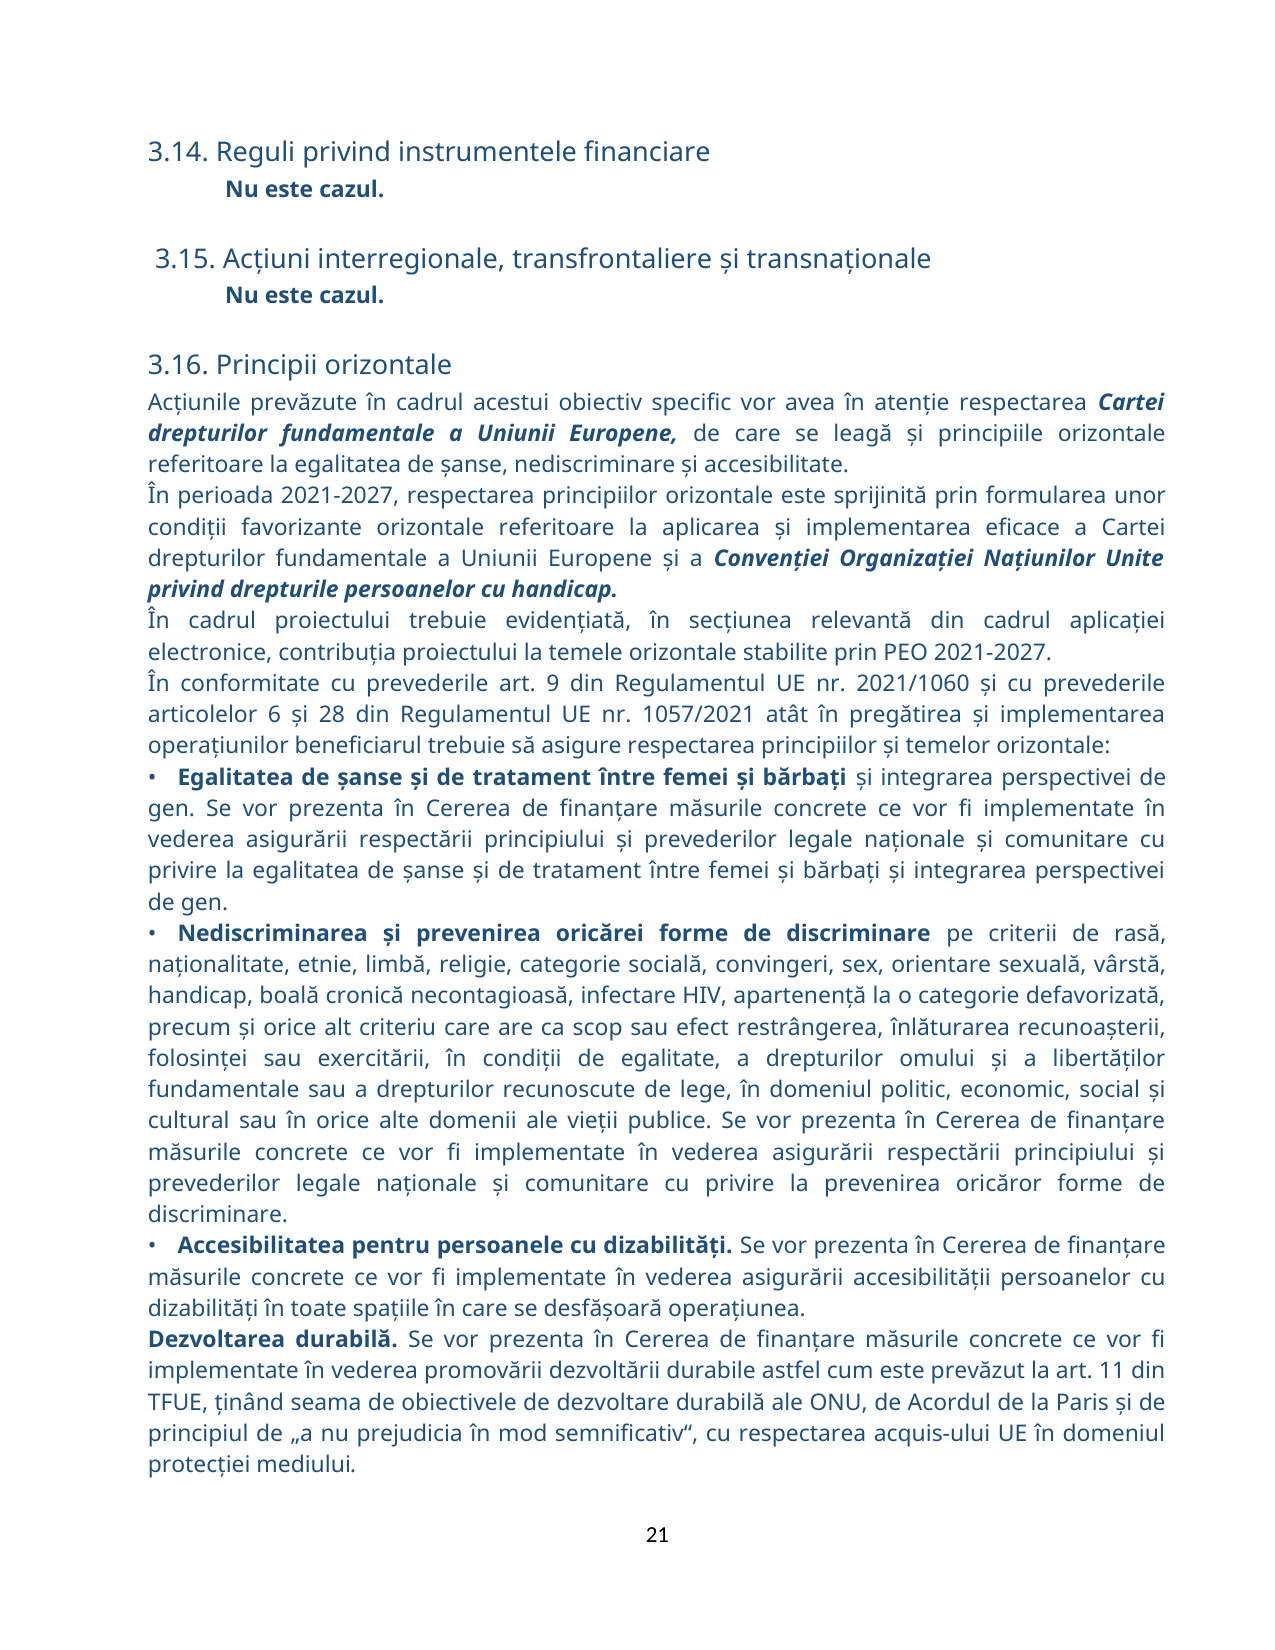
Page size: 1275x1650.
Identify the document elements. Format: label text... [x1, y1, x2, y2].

text Acțiunile prevăzute în cadrul acestui obiectiv specific vor avea în atenție respectarea Cartei drepturilor fundamentale a Uniunii Europene, de care se leagă și principiile orizontale referitoare la egalitatea de șanse, nediscriminare și accesibilitate. [148, 386, 1167, 479]
list • Nediscriminarea și prevenirea oricărei forme de discriminare pe criterii de rasă, naționalitate, etnie, limbă, religie, categorie socială, convingeri, sex, orientare sexuală, vârstă, handicap, boală cronică necontagioasă, infectare HIV, apartenență la o categorie defavorizată, precum și orice alt criteriu care are ca scop sau efect restrângerea, înlăturarea recunoașterii, folosinței sau exercitării, în condiții de egalitate, a drepturilor omului și a libertăților fundamentale sau a drepturilor recunoscute de lege, în domeniul politic, economic, social și cultural sau în orice alte domenii ale vieții publice. Se vor prezenta în Cererea de finanțare măsurile concrete ce vor fi implementate în vederea asigurării respectării principiului și prevederilor legale naționale și comunitare cu privire la prevenirea oricăror forme de discriminare. [148, 917, 1167, 1229]
text Nu este cazul. [148, 279, 1167, 310]
subtitle 3.16. Principii orizontale [148, 346, 1167, 383]
list • Accesibilitatea pentru persoanele cu dizabilități. Se vor prezenta în Cererea de finanțare măsurile concrete ce vor fi implementate în vederea asigurării accesibilității persoanelor cu dizabilități în toate spațiile în care se desfășoară operațiunea. [148, 1229, 1167, 1323]
list • Egalitatea de șanse și de tratament între femei și bărbați și integrarea perspectivei de gen. Se vor prezenta în Cererea de finanțare măsurile concrete ce vor fi implementate în vederea asigurării respectării principiului și prevederilor legale naționale și comunitare cu privire la egalitatea de șanse și de tratament între femei și bărbați și integrarea perspectivei de gen. [148, 761, 1167, 917]
subtitle 3.15. Acţiuni interregionale, transfrontaliere şi transnaţionale [148, 239, 1167, 276]
text În perioada 2021-2027, respectarea principiilor orizontale este sprijinită prin formularea unor condiții favorizante orizontale referitoare la aplicarea și implementarea eficace a Cartei drepturilor fundamentale a Uniunii Europene și a Convenției Organizației Națiunilor Unite privind drepturile persoanelor cu handicap. [148, 479, 1167, 604]
text În cadrul proiectului trebuie evidențiată, în secțiunea relevantă din cadrul aplicației electronice, contribuția proiectului la temele orizontale stabilite prin PEO 2021-2027. [148, 604, 1167, 667]
subtitle 3.14. Reguli privind instrumentele financiare [148, 133, 1167, 170]
text Nu este cazul. [148, 173, 1167, 204]
text În conformitate cu prevederile art. 9 din Regulamentul UE nr. 2021/1060 și cu prevederile articolelor 6 și 28 din Regulamentul UE nr. 1057/2021 atât în pregătirea și implementarea operațiunilor beneficiarul trebuie să asigure respectarea principiilor și temelor orizontale: [148, 667, 1167, 761]
text Dezvoltarea durabilă. Se vor prezenta în Cererea de finanțare măsurile concrete ce vor fi implementate în vederea promovării dezvoltării durabile astfel cum este prevăzut la art. 11 din TFUE, ținând seama de obiectivele de dezvoltare durabilă ale ONU, de Acordul de la Paris și de principiul de „a nu prejudicia în mod semnificativ“, cu respectarea acquis-ului UE în domeniul protecției mediului. [148, 1323, 1167, 1479]
